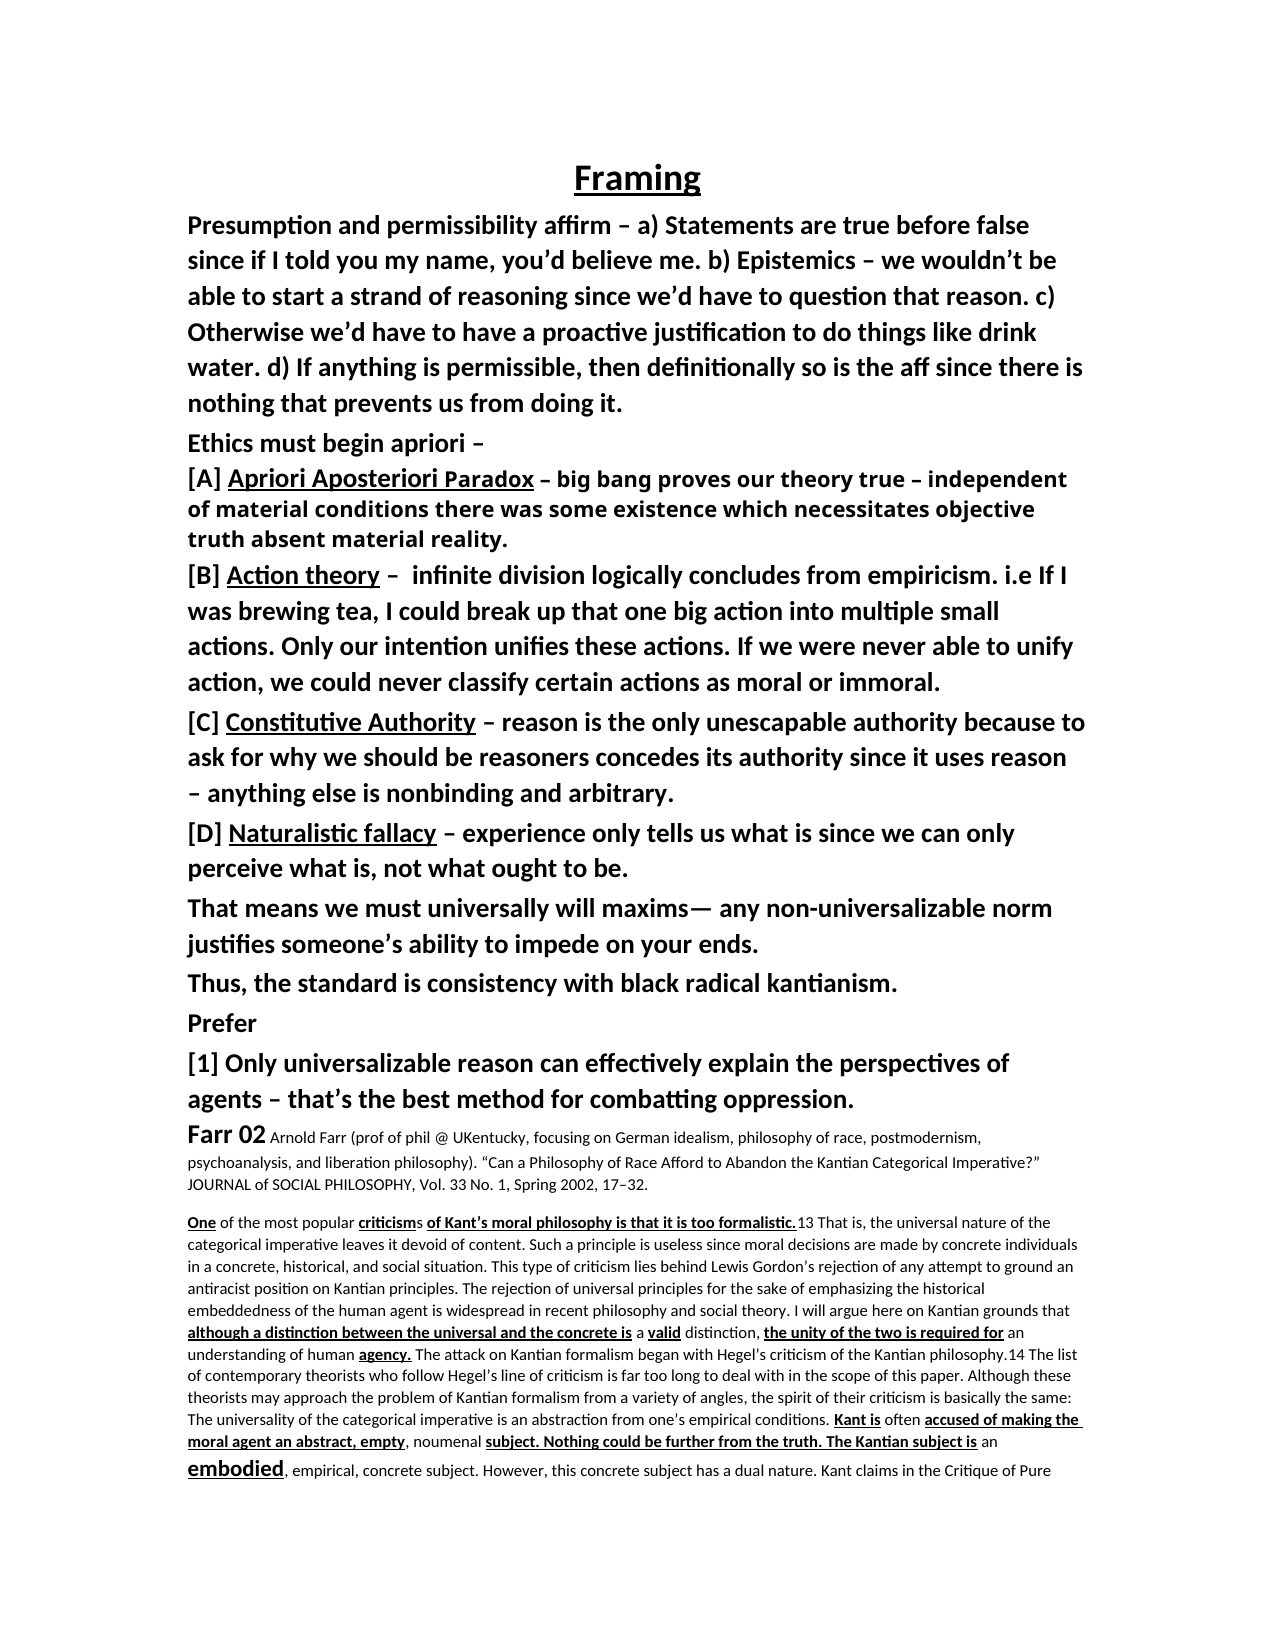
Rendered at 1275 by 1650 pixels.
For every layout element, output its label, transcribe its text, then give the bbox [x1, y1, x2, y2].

text Farr 02 Arnold Farr (prof of phil @ UKentucky, focusing on German idealism, philosophy of race, postmodernism, psychoanalysis, and liberation philosophy). “Can a Philosophy of Race Afford to Abandon the Kantian Categorical Imperative?” JOURNAL of SOCIAL PHILOSOPHY, Vol. 33 No. 1, Spring 2002, 17–32. [187, 1117, 1087, 1194]
subtitle [1] Only universalizable reason can effectively explain the perspectives of agents – that’s the best method for combatting oppression. [187, 1046, 1087, 1115]
subtitle Framing [187, 154, 1087, 200]
subtitle Presumption and permissibility affirm – a) Statements are true before false since if I told you my name, you’d believe me. b) Epistemics – we wouldn’t be able to start a strand of reasoning since we’d have to question that reason. c) Otherwise we’d have to have a proactive justification to do things like drink water. d) If anything is permissible, then definitionally so is the aff since there is nothing that prevents us from doing it. [187, 208, 1087, 419]
subtitle [B] Action theory – infinite division logically concludes from empiricism. i.e If I was brewing tea, I could break up that one big action into multiple small actions. Only our intention unifies these actions. If we were never able to unify action, we could never classify certain actions as moral or immoral. [187, 558, 1087, 698]
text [187, 1212, 1087, 1482]
subtitle [C] Constitutive Authority – reason is the only unescapable authority because to ask for why we should be reasoners concedes its authority since it uses reason – anything else is nonbinding and arbitrary. [187, 705, 1087, 809]
subtitle [D] Naturalistic fallacy – experience only tells us what is since we can only perceive what is, not what ought to be. [187, 816, 1087, 884]
subtitle Thus, the standard is consistency with black radical kantianism. [187, 967, 1087, 1000]
subtitle [A] Apriori Aposteriori Paradox – big bang proves our theory true – independent of material conditions there was some existence which necessitates objective truth absent material reality. [187, 461, 1087, 554]
subtitle Ethics must begin apriori – [187, 426, 1087, 459]
subtitle That means we must universally will maxims— any non-universalizable norm justifies someone’s ability to impede on your ends. [187, 891, 1087, 960]
subtitle Prefer [187, 1006, 1087, 1039]
